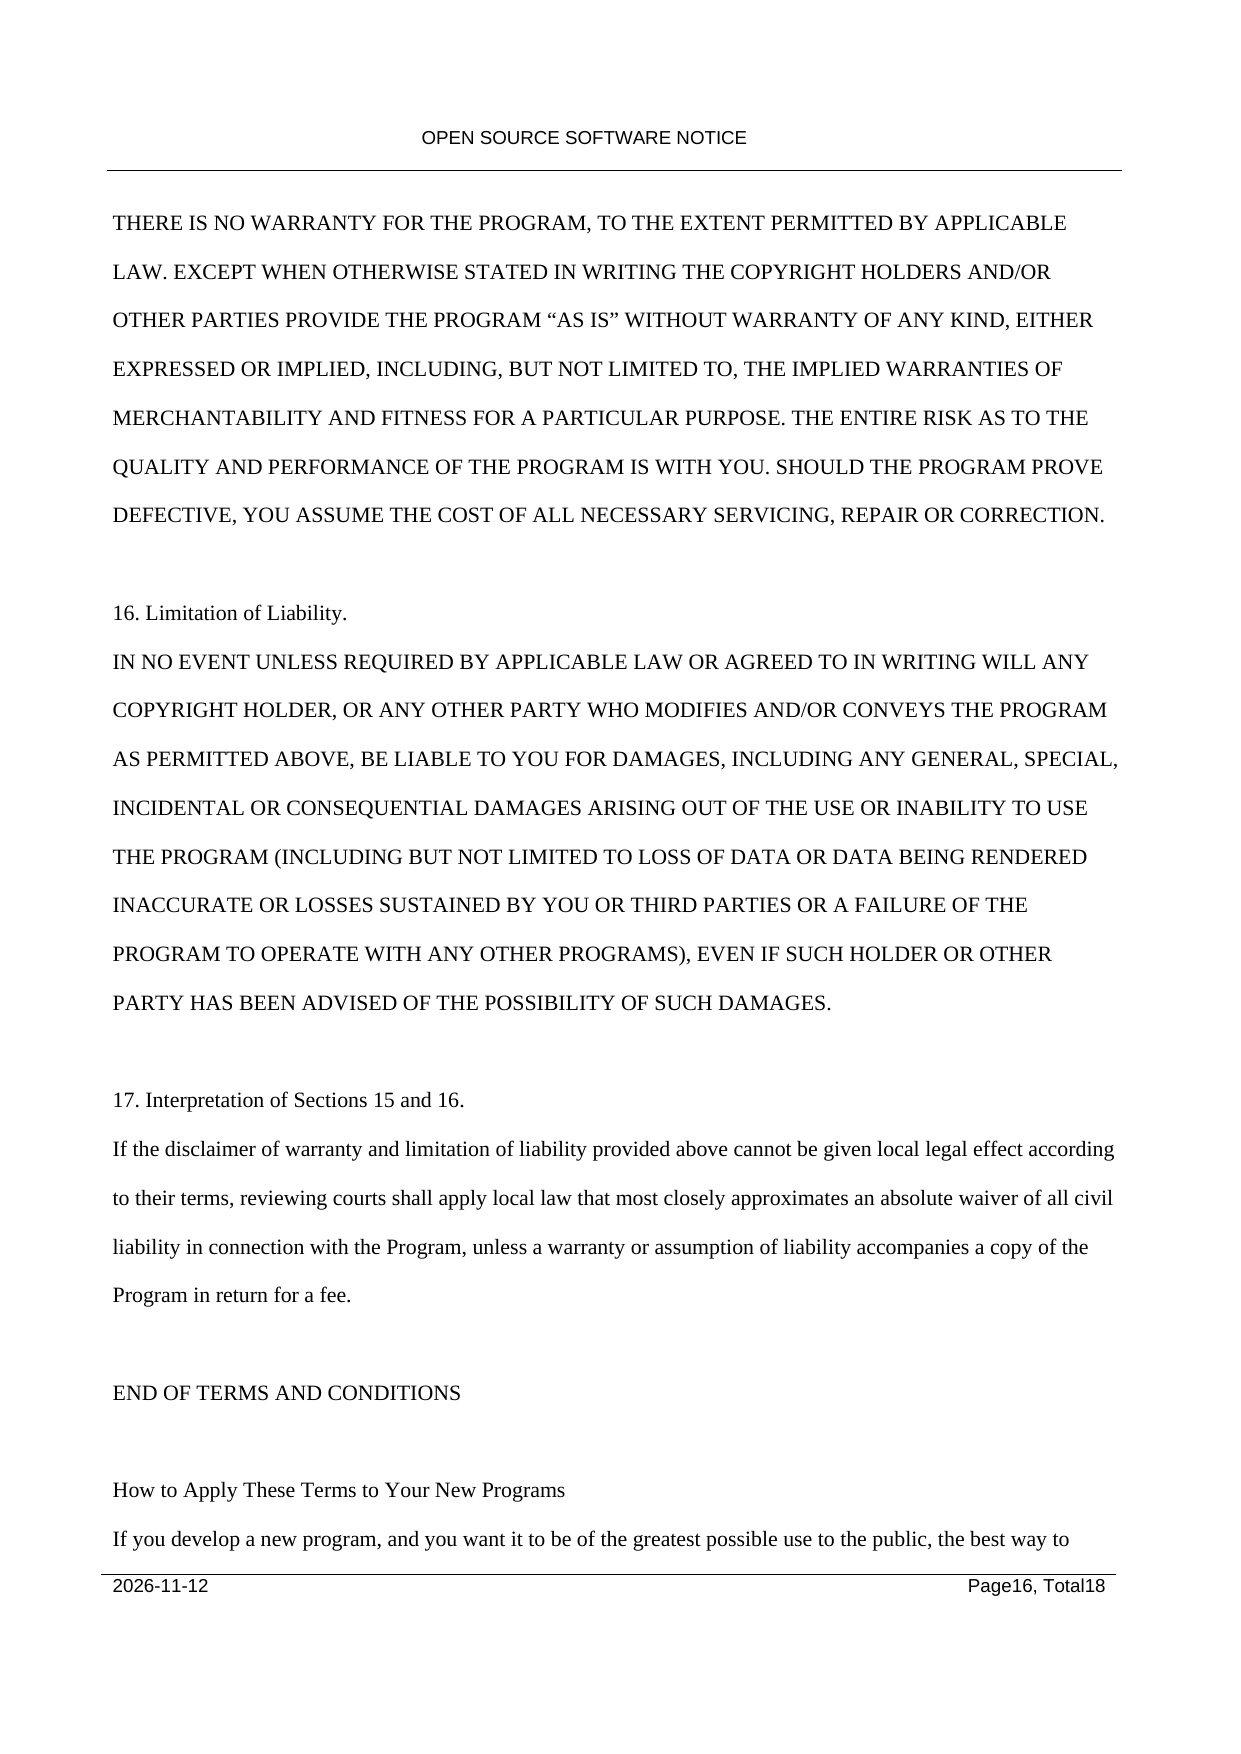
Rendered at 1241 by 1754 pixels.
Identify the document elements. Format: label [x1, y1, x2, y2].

text [112, 206, 1128, 1555]
